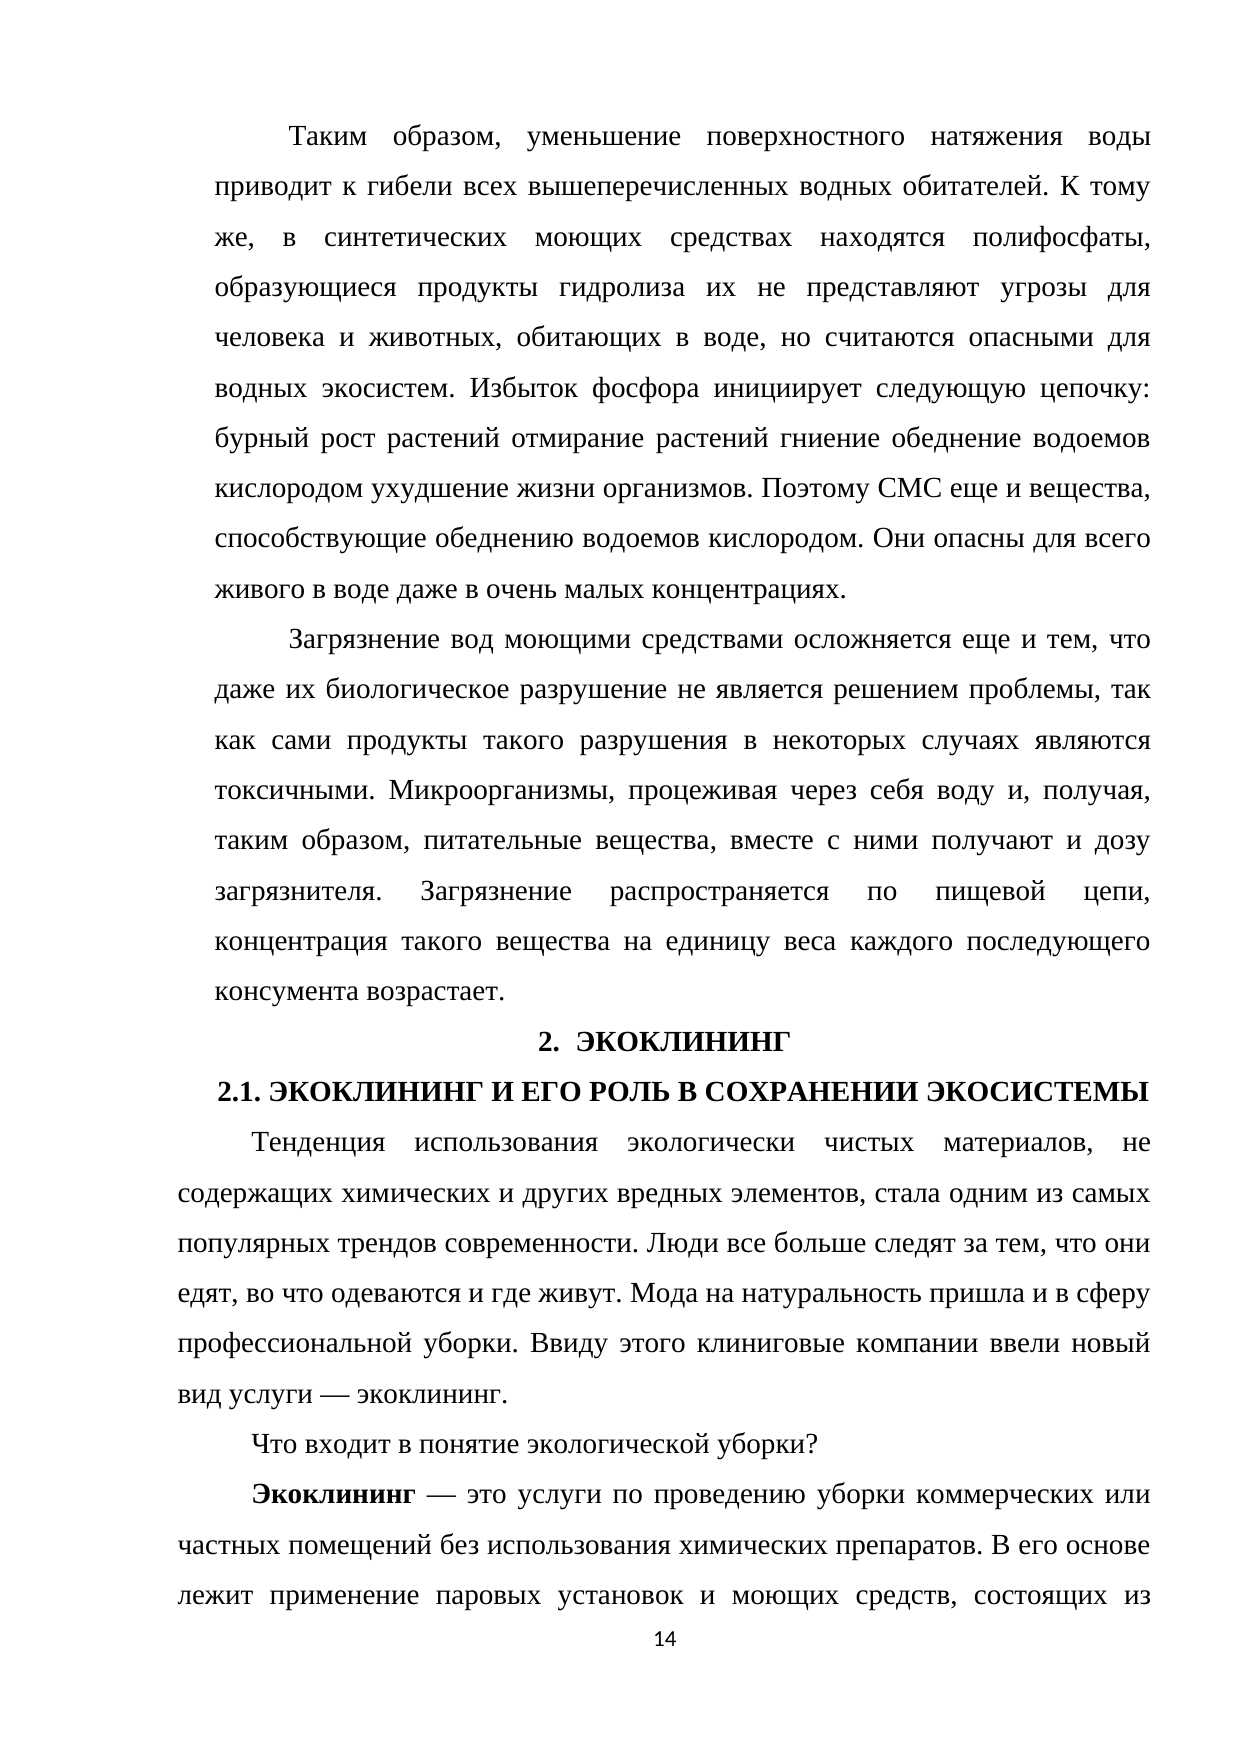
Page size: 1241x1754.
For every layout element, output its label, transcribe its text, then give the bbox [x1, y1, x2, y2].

list Загрязнение вод моющими средствами осложняется еще и тем, что даже их биологическое разрушение не является решением проблемы, так как сами продукты такого разрушения в некоторых случаях являются токсичными. Микроорганизмы, процеживая через себя воду и, получая, таким образом, питательные вещества, вместе с ними получают и дозу загрязнителя. Загрязнение распространяется по пищевой цепи, концентрация такого вещества на единицу веса каждого последующего консумента возрастает. [214, 621, 1152, 1007]
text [177, 1477, 1152, 1611]
text Тенденция использования экологически чистых материалов, не содержащих химических и других вредных элементов, стала одним из самых популярных трендов современности. Люди все больше следят за тем, что они едят, во что одеваются и где живут. Мода на натуральность пришла и в сферу профессиональной уборки. Ввиду этого клиниговые компании ввели новый вид услуги — экоклининг. [177, 1124, 1152, 1409]
list ЭКОКЛИНИНГ 2.1. ЭКОКЛИНИНГ И ЕГО РОЛЬ В СОХРАНЕНИИ ЭКОСИСТЕМЫ [177, 1024, 1152, 1108]
text Что входит в понятие экологической уборки? [177, 1426, 1152, 1460]
list Таким образом, уменьшение поверхностного натяжения воды приводит к гибели всех вышеперечисленных водных обитателей. К тому же, в синтетических моющих средствах находятся полифосфаты, образующиеся продукты гидролиза их не представляют угрозы для человека и животных, обитающих в воде, но считаются опасными для водных экосистем. Избыток фосфора инициирует следующую цепочку: бурный рост растений отмирание растений гниение обеднение водоемов кислородом ухудшение жизни организмов. Поэтому СМС еще и вещества, способствующие обеднению водоемов кислородом. Они опасны для всего живого в воде даже в очень малых концентрациях. [214, 118, 1152, 604]
